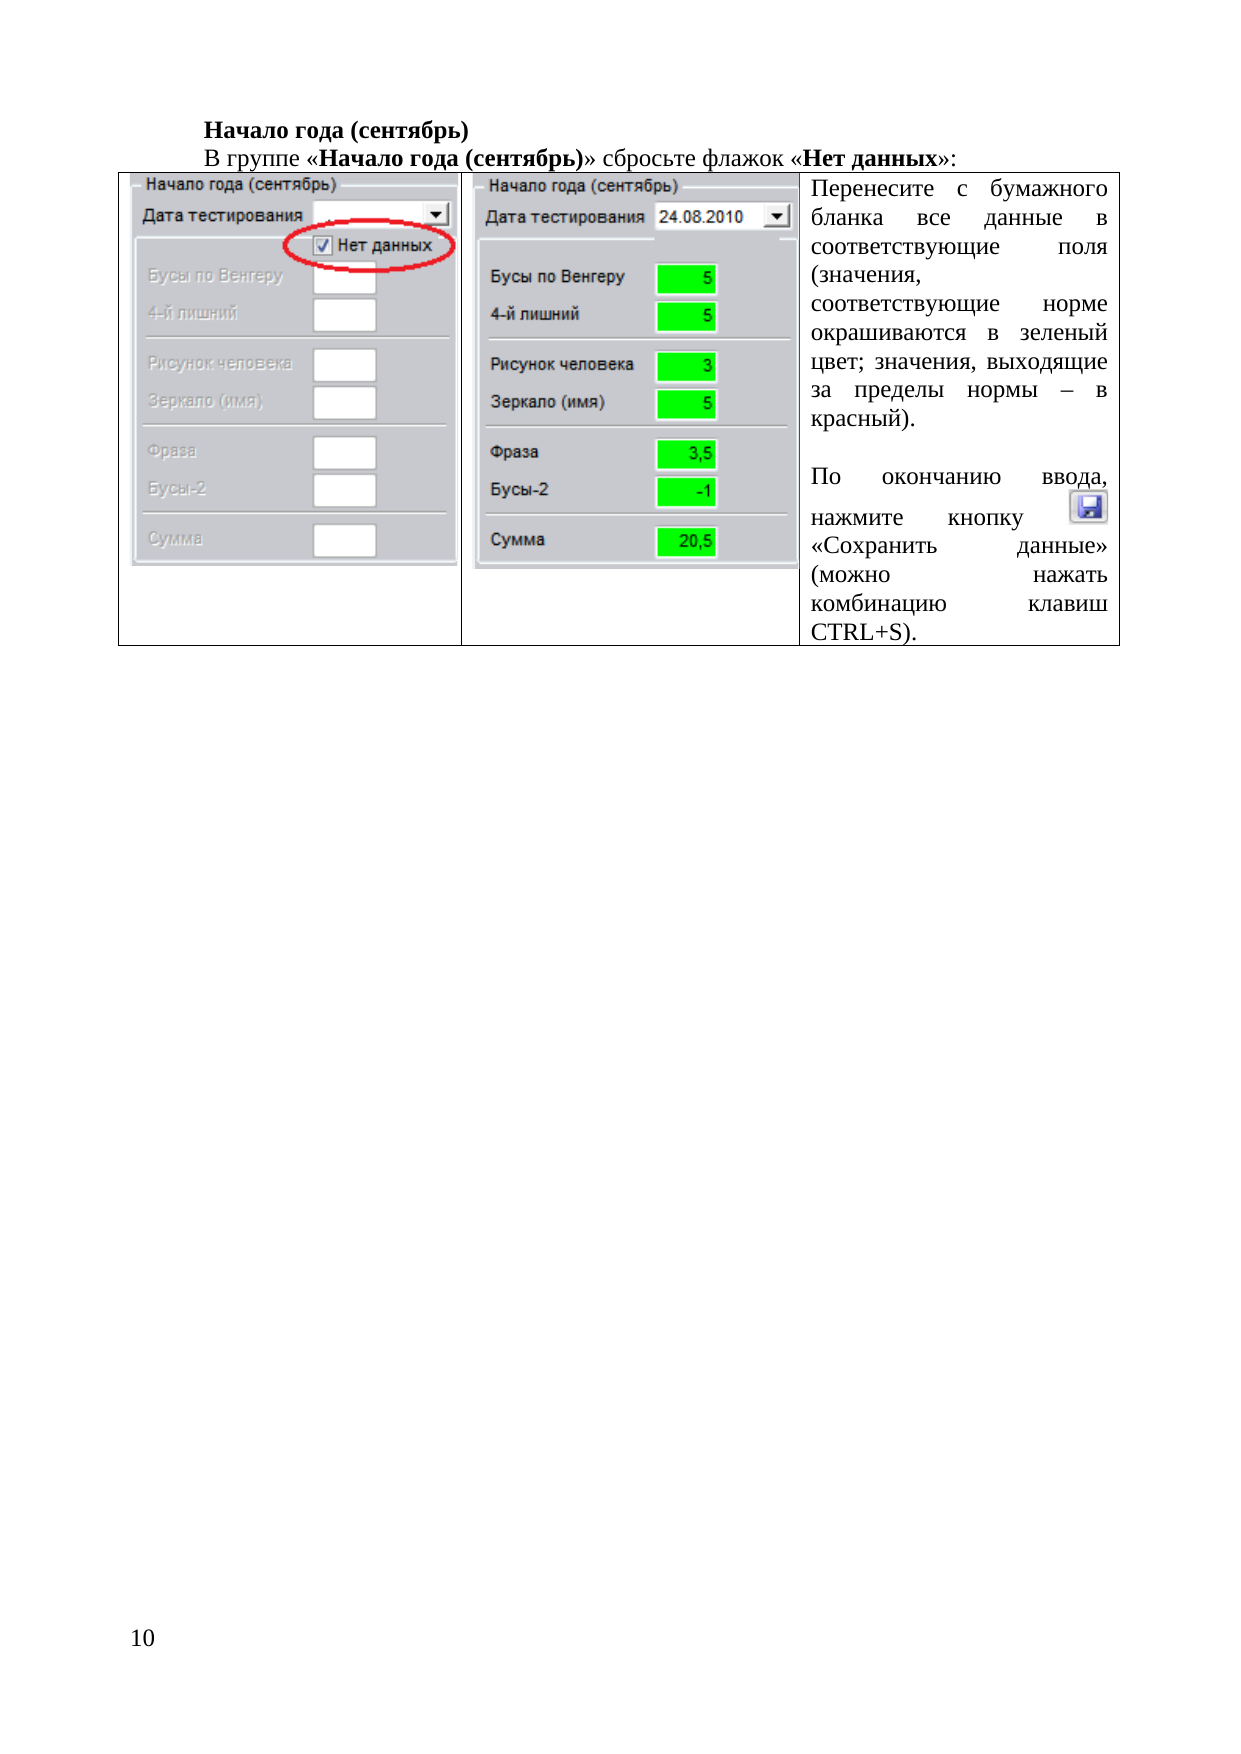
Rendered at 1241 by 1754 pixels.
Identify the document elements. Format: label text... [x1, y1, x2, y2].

text В группе «Начало года (сентябрь)» сбросьте флажок «Нет данных»: [130, 143, 1110, 172]
text Начало года (сентябрь) [130, 115, 1110, 143]
table_header [119, 173, 461, 645]
picture [129, 173, 459, 566]
table_header [462, 173, 799, 645]
table_header Перенесите с бумажного бланка все данные в соответствующие поля (значения, соответствующие норме окрашиваются в зеленый цвет; значения, выходящие за пределы нормы – в красный). По окончанию ввода, нажмите кнопку «Сохранить данные» (можно нажать комбинацию клавиш CTRL+S). [800, 173, 1119, 645]
picture [472, 173, 800, 569]
picture [1068, 489, 1109, 525]
